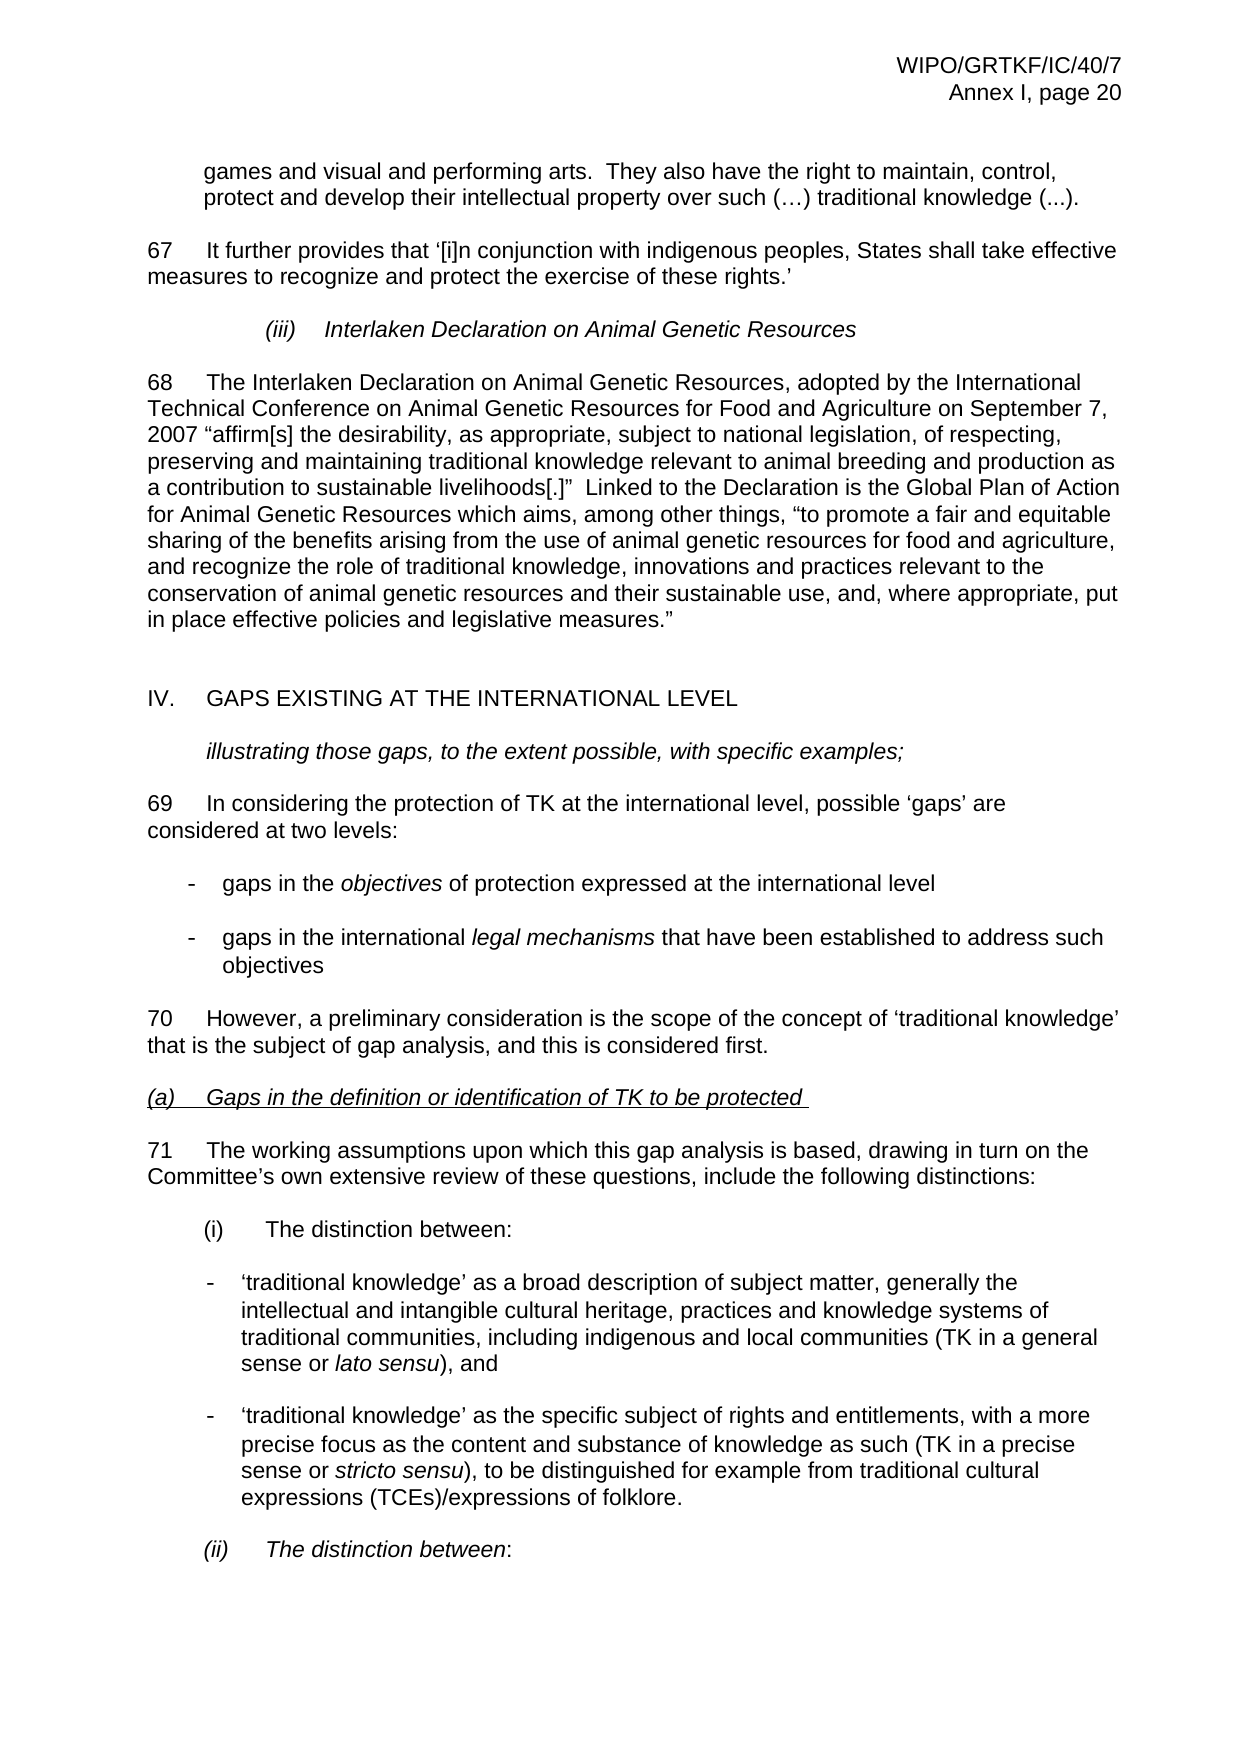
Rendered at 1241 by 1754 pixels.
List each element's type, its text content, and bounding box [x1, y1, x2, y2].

text (i) The distinction between: [147, 1216, 1122, 1242]
text IV. GAPS EXISTING AT THE INTERNATIONAL LEVEL [147, 685, 1122, 711]
text The Interlaken Declaration on Animal Genetic Resources, adopted by the International Technical Conference on Animal Genetic Resources for Food and Agriculture on September 7, 2007 “affirm[s] the desirability, as appropriate, subject to national legislation, of respecting, preserving and maintaining traditional knowledge relevant to animal breeding and production as a contribution to sustainable livelihoods[.]” Linked to the Declaration is the Global Plan of Action for Animal Genetic Resources which aims, among other things, “to promote a fair and equitable sharing of the benefits arising from the use of animal genetic resources for food and agriculture, and recognize the role of traditional knowledge, innovations and practices relevant to the conservation of animal genetic resources and their sustainable use, and, where appropriate, put in place effective policies and legislative measures.” [147, 369, 1122, 632]
text (iii) Interlaken Declaration on Animal Genetic Resources [206, 316, 1122, 342]
text However, a preliminary consideration is the scope of the concept of ‘traditional knowledge’ that is the subject of gap analysis, and this is considered first. [147, 1005, 1122, 1058]
text It further provides that ‘[i]n conjunction with indigenous peoples, States shall take effective measures to recognize and protect the exercise of these rights.’ [147, 237, 1122, 290]
text (ii) The distinction between: [147, 1536, 1122, 1563]
list ‘traditional knowledge’ as a broad description of subject matter, generally the intellectual and intangible cultural heritage, practices and knowledge systems of traditional communities, including indigenous and local communities (TK in a general sense or lato sensu), and [203, 1269, 1122, 1376]
text In considering the protection of TK at the international level, possible ‘gaps’ are considered at two levels: [147, 790, 1122, 843]
text The working assumptions upon which this gap analysis is based, drawing in turn on the Committee’s own extensive review of these questions, include the following distinctions: [147, 1137, 1122, 1190]
text illustrating those gaps, to the extent possible, with specific examples; [147, 738, 1122, 764]
list ‘traditional knowledge’ as the specific subject of rights and entitlements, with a more precise focus as the content and substance of knowledge as such (TK in a precise sense or stricto sensu), to be distinguished for example from traditional cultural expressions (TCEs)/expressions of folklore. [203, 1402, 1122, 1510]
text (a) Gaps in the definition or identification of TK to be protected [147, 1084, 1122, 1111]
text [203, 158, 1122, 211]
list gaps in the international legal mechanisms that have been established to address such objectives [184, 924, 1122, 979]
list gaps in the objectives of protection expressed at the international level [184, 869, 1122, 898]
